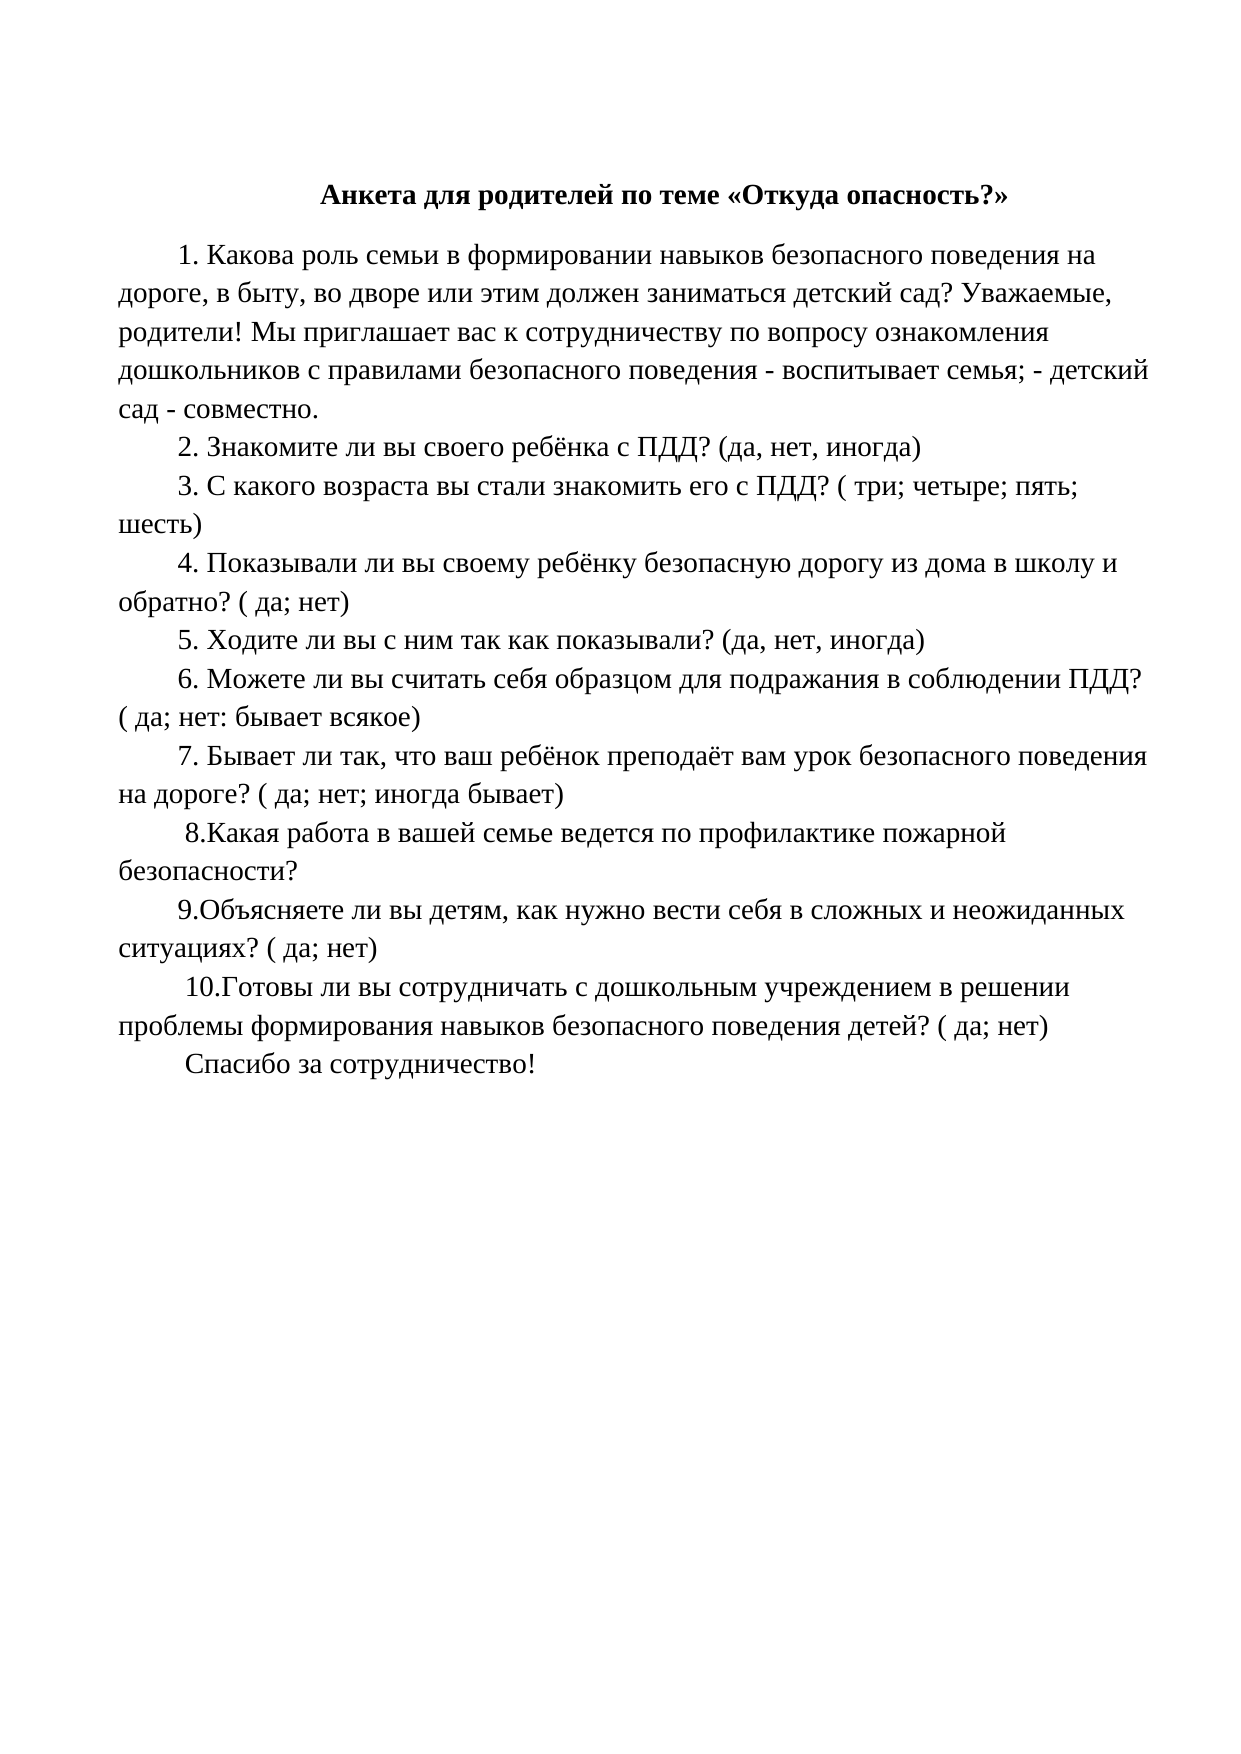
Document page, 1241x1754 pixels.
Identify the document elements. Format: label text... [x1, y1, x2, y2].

text Анкета для родителей по теме «Откуда опасность?» [118, 177, 1152, 211]
text 3. С какого возраста вы стали знакомить его с ПДД? ( три; четыре; пять; шесть) [118, 468, 1152, 540]
text 9.Объясняете ли вы детям, как нужно вести себя в сложных и неожиданных ситуациях? ( да; нет) [118, 892, 1152, 964]
text Спасибо за сотрудничество! [118, 1046, 1152, 1080]
text 4. Показывали ли вы своему ребёнку безопасную дорогу из дома в школу и обратно? ( да; нет) [118, 545, 1152, 617]
text 5. Ходите ли вы с ним так как показывали? (да, нет, иногда) [118, 622, 1152, 656]
text 2. Знакомите ли вы своего ребёнка с ПДД? (да, нет, иногда) [118, 429, 1152, 463]
text 8.Какая работа в вашей семье ведется по профилактике пожарной безопасности? [118, 815, 1152, 887]
text 6. Можете ли вы считать себя образцом для подражания в соблюдении ПДД? ( да; нет: бывает всякое) [118, 661, 1152, 733]
text 10.Готовы ли вы сотрудничать с дошкольным учреждением в решении проблемы формирования навыков безопасного поведения детей? ( да; нет) [118, 969, 1152, 1041]
text 7. Бывает ли так, что ваш ребёнок преподаёт вам урок безопасного поведения на дороге? ( да; нет; иногда бывает) [118, 738, 1152, 810]
text 1. Какова роль семьи в формировании навыков безопасного поведения на дороге, в быту, во дворе или этим должен заниматься детский сад? Уважаемые, родители! Мы приглашает вас к сотрудничеству по вопросу ознакомления дошкольников с правилами безопасного поведения - воспитывает семья; - детский сад - совместно. [118, 237, 1152, 424]
